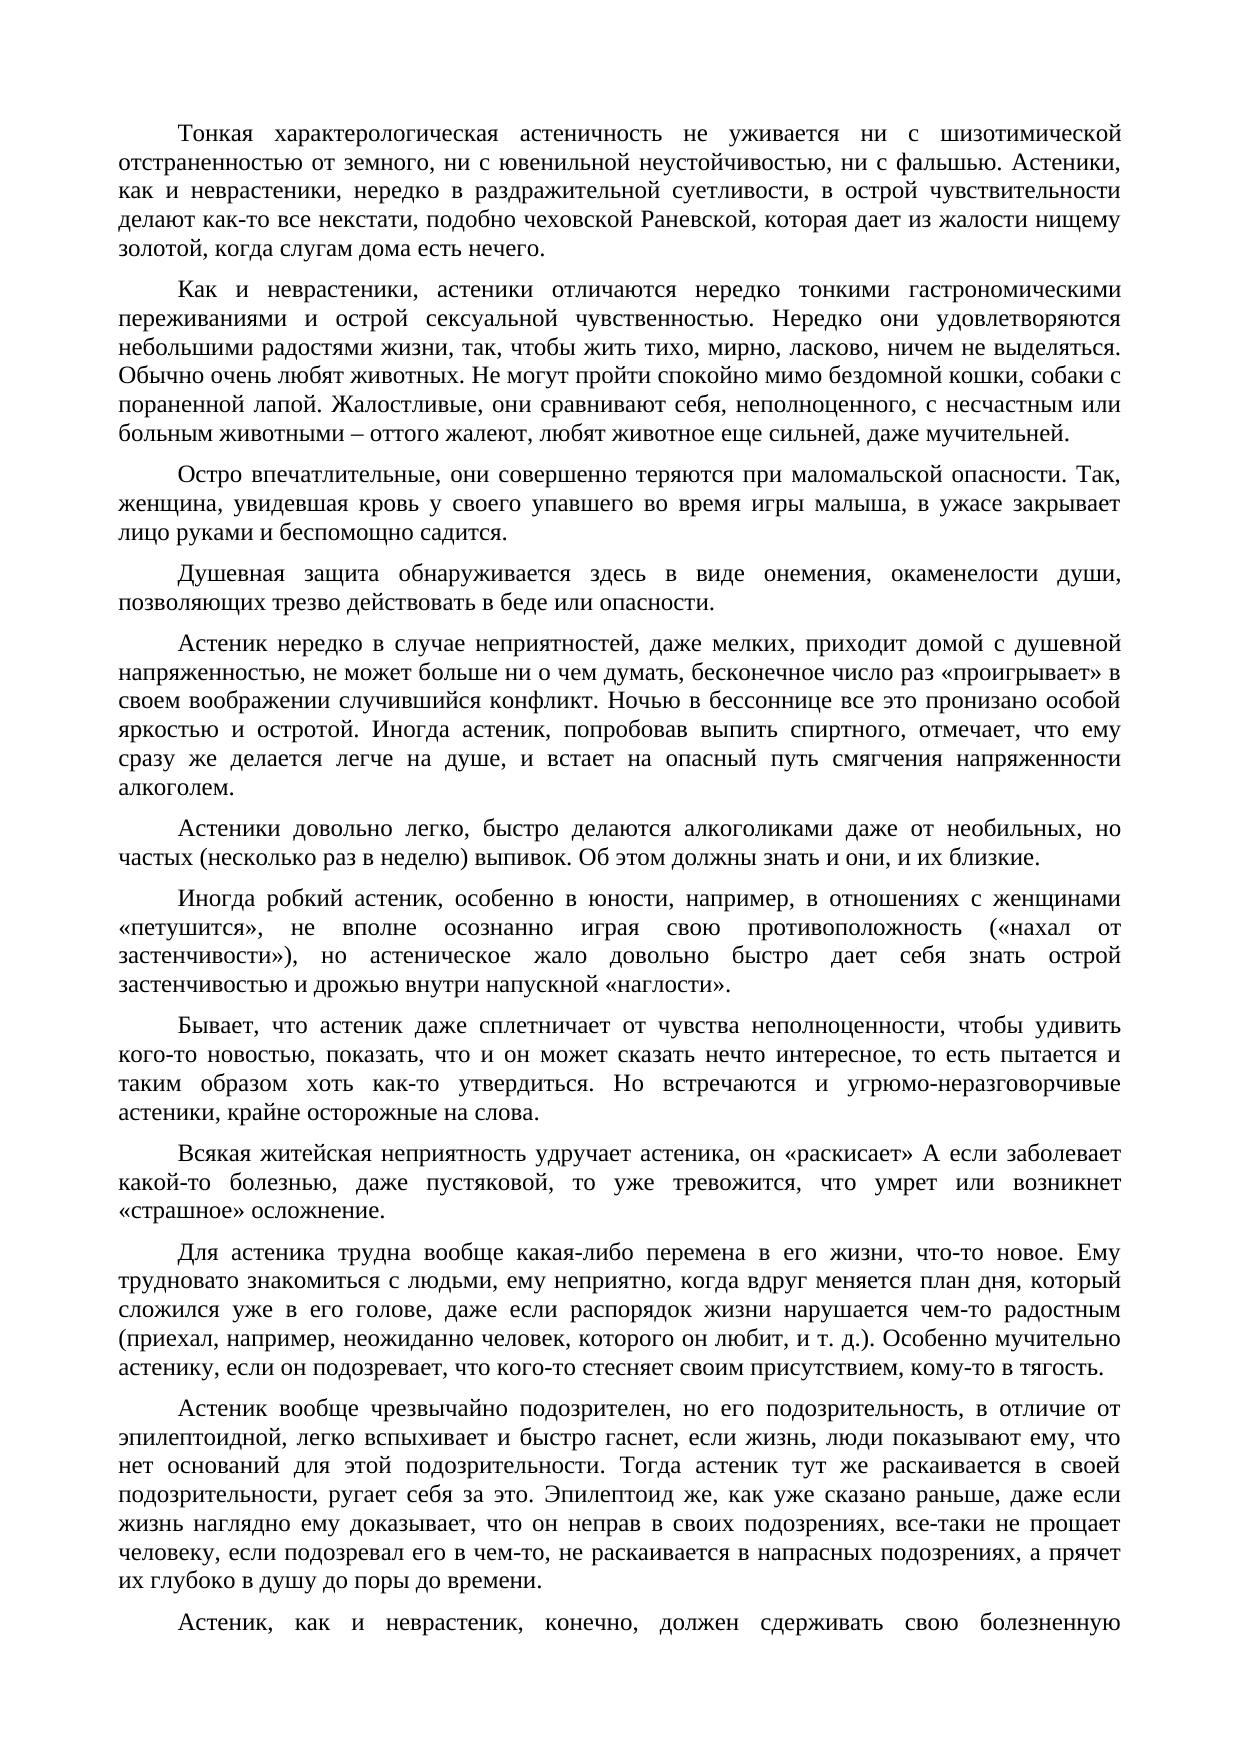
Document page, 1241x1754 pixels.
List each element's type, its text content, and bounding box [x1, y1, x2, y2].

text Астеники довольно легко, быстро делаются алкоголиками даже от необильных, но частых (несколько раз в неделю) выпивок. Об этом должны знать и они, и их близкие. [118, 813, 1122, 871]
text Всякая житейская неприятность удручает астеника, он «раскисает» А если заболевает какой-то болезнью, даже пустяковой, то уже тревожится, что умрет или возникнет «страшное» осложнение. [118, 1138, 1122, 1224]
text Астеник вообще чрезвычайно подозрителен, но его подозрительность, в отличие от эпилептоидной, легко вспыхивает и быстро гаснет, если жизнь, люди показывают ему, что нет оснований для этой подозрительности. Тогда астеник тут же раскаивается в своей подозрительности, ругает себя за это. Эпилептоид же, как уже сказано раньше, даже если жизнь наглядно ему доказывает, что он неправ в своих подозрениях, все-таки не прощает человеку, если подозревал его в чем-то, не раскаивается в напрасных подозрениях, а прячет их глубоко в душу до поры до времени. [118, 1393, 1122, 1594]
text Для астеника трудна вообще какая-либо перемена в его жизни, что-то новое. Ему трудновато знакомиться с людьми, ему неприятно, когда вдруг меняется план дня, который сложился уже в его голове, даже если распорядок жизни нарушается чем-то радостным (приехал, например, неожиданно человек, которого он любит, и т. д.). Особенно мучительно астенику, если он подозревает, что кого-то стесняет своим присутствием, кому-то в тягость. [118, 1237, 1122, 1381]
text Душевная защита обнаруживается здесь в виде онемения, окаменелости души, позволяющих трезво действовать в беде или опасности. [118, 558, 1122, 616]
text Иногда робкий астеник, особенно в юности, например, в отношениях с женщинами «петушится», не вполне осознанно играя свою противоположность («нахал от застенчивости»), но астеническое жало довольно быстро дает себя знать острой застенчивостью и дрожью внутри напускной «наглости». [118, 883, 1122, 998]
text Тонкая характерологическая астеничность не уживается ни с шизотимической отстраненностью от земного, ни с ювенильной неустойчивостью, ни с фальшью. Астеники, как и неврастеники, нередко в раздражительной суетливости, в острой чувствительности делают как-то все некстати, подобно чеховской Раневской, которая дает из жалости нищему золотой, когда слугам дома есть нечего. [118, 118, 1122, 262]
text Бывает, что астеник даже сплетничает от чувства неполноценности, чтобы удивить кого-то новостью, показать, что и он может сказать нечто интересное, то есть пытается и таким образом хоть как-то утвердиться. Но встречаются и угрюмо-неразговорчивые астеники, крайне осторожные на слова. [118, 1011, 1122, 1126]
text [118, 1607, 1122, 1636]
text Астеник нередко в случае неприятностей, даже мелких, приходит домой с душевной напряженностью, не может больше ни о чем думать, бесконечное число раз «проигрывает» в своем воображении случившийся конфликт. Ночью в бессоннице все это пронизано особой яркостью и остротой. Иногда астеник, попробовав выпить спиртного, отмечает, что ему сразу же делается легче на душе, и встает на опасный путь смягчения напряженности алкоголем. [118, 628, 1122, 801]
text Остро впечатлительные, они совершенно теряются при маломальской опасности. Так, женщина, увидевшая кровь у своего упавшего во время игры малыша, в ужасе закрывает лицо руками и беспомощно садится. [118, 459, 1122, 546]
text Как и неврастеники, астеники отличаются нередко тонкими гастрономическими переживаниями и острой сексуальной чувственностью. Нередко они удовлетворяются небольшими радостями жизни, так, чтобы жить тихо, мирно, ласково, ничем не выделяться. Обычно очень любят животных. Не могут пройти спокойно мимо бездомной кошки, собаки с пораненной лапой. Жалостливые, они сравнивают себя, неполноценного, с несчастным или больным животными – оттого жалеют, любят животное еще сильней, даже мучительней. [118, 274, 1122, 447]
